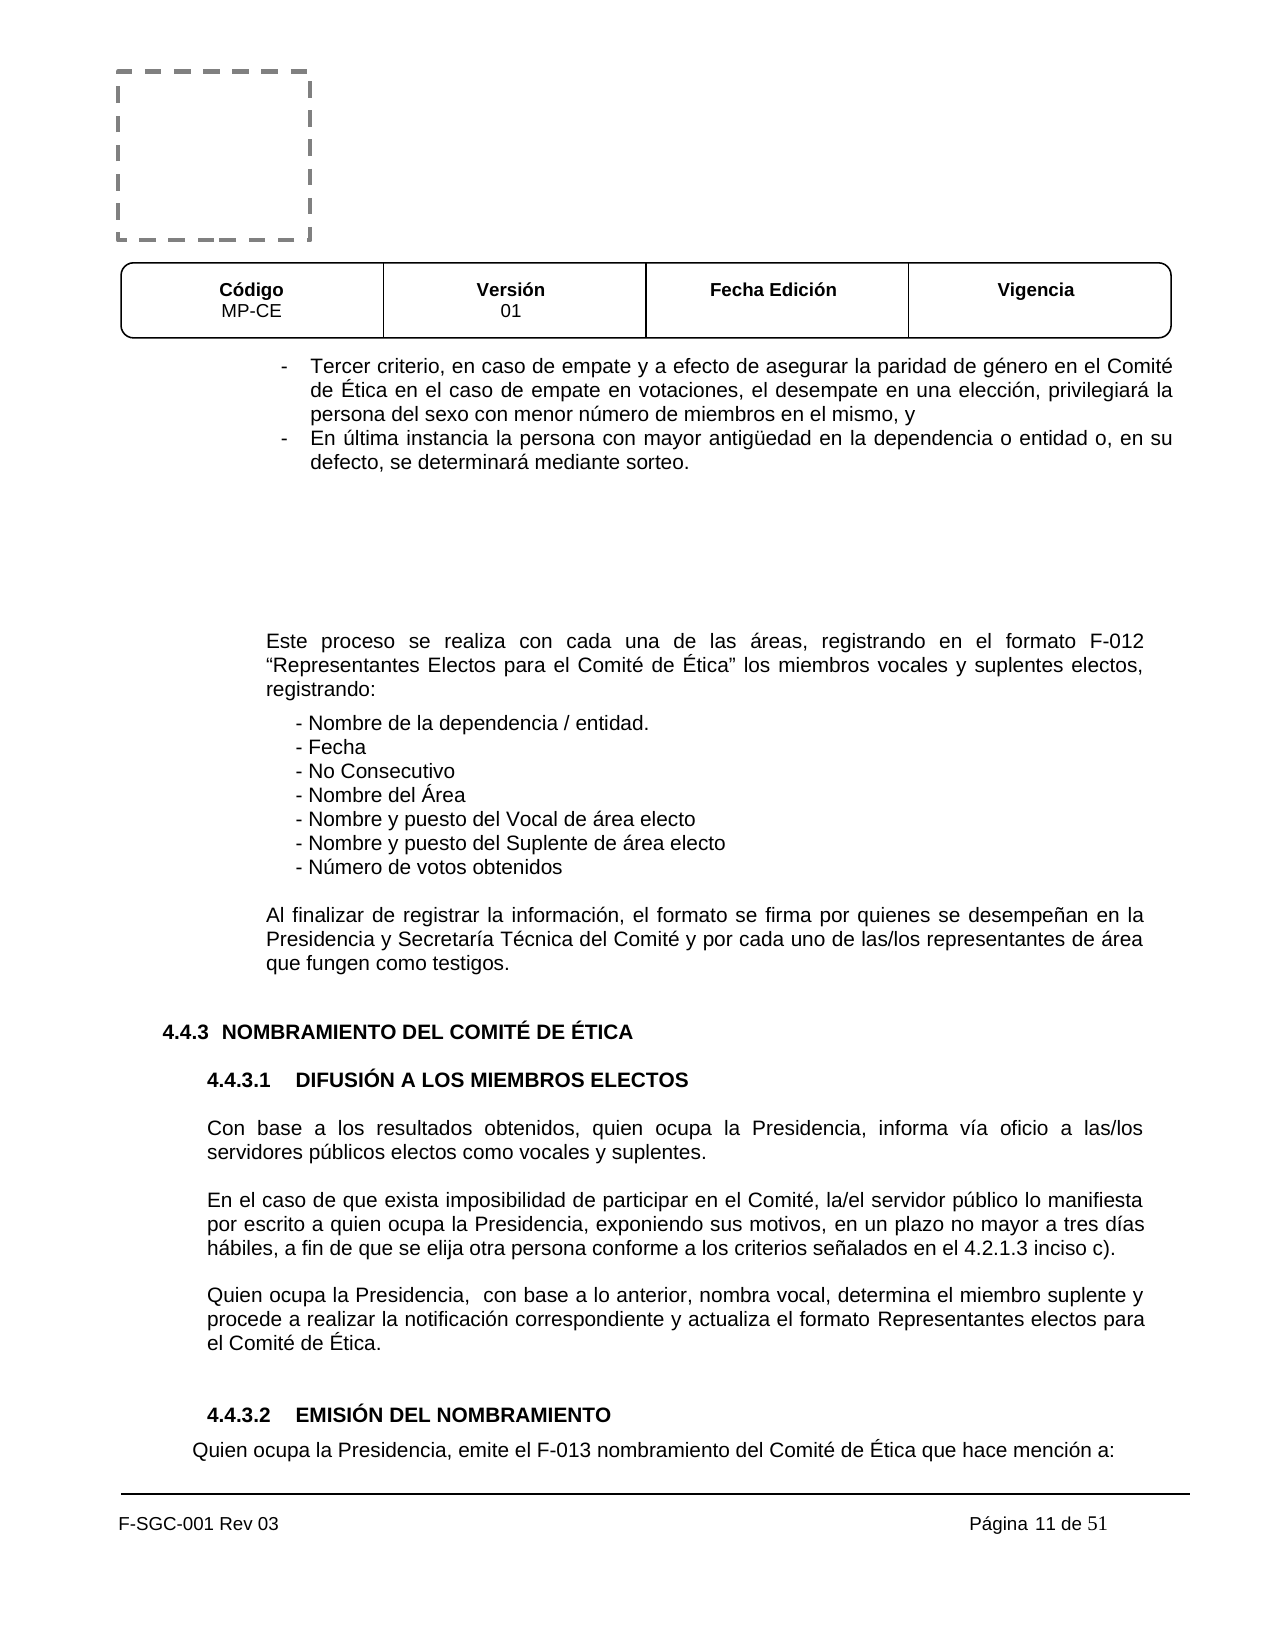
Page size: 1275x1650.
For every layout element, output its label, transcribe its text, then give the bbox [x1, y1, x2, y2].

text - Nombre y puesto del Suplente de área electo [295, 831, 1145, 855]
text - Nombre del Área [295, 783, 1145, 807]
list Tercer criterio, en caso de empate y a efecto de asegurar la paridad de género en el Comité de Ética en el caso de empate en votaciones, el desempate en una elección, privilegiará la persona del sexo con menor número de miembros en el mismo, y [281, 354, 1174, 426]
text Quien ocupa la Presidencia, emite el F-013 nombramiento del Comité de Ética que hace mención a: [192, 1437, 1145, 1461]
list EMISIÓN DEL NOMBRAMIENTO [207, 1403, 1145, 1427]
text - Número de votos obtenidos [295, 855, 1145, 879]
list Quien ocupa la Presidencia, con base a lo anterior, nombra vocal, determina el miembro suplente y procede a realizar la notificación correspondiente y actualiza el formato Representantes electos para el Comité de Ética. [207, 1283, 1145, 1355]
list En última instancia la persona con mayor antigüedad en la dependencia o entidad o, en su defecto, se determinará mediante sorteo. [281, 426, 1174, 474]
text - Fecha [295, 735, 1145, 759]
text Al finalizar de registrar la información, el formato se firma por quienes se desempeñan en la Presidencia y Secretaría Técnica del Comité y por cada uno de las/los representantes de área que fungen como testigos. [266, 903, 1145, 975]
list Con base a los resultados obtenidos, quien ocupa la Presidencia, informa vía oficio a las/los servidores públicos electos como vocales y suplentes. [207, 1116, 1145, 1163]
text Este proceso se realiza con cada una de las áreas, registrando en el formato F-012 “Representantes Electos para el Comité de Ética” los miembros vocales y suplentes electos, registrando: [266, 629, 1145, 701]
list DIFUSIÓN A LOS MIEMBROS ELECTOS [207, 1068, 1145, 1092]
list NOMBRAMIENTO DEL COMITÉ DE ÉTICA [162, 1020, 1145, 1044]
list En el caso de que exista imposibilidad de participar en el Comité, la/el servidor público lo manifiesta por escrito a quien ocupa la Presidencia, exponiendo sus motivos, en un plazo no mayor a tres días hábiles, a fin de que se elija otra persona conforme a los criterios señalados en el 4.2.1.3 inciso c). [207, 1187, 1145, 1259]
text - No Consecutivo [295, 759, 1145, 783]
text - Nombre de la dependencia / entidad. [295, 711, 1145, 735]
text - Nombre y puesto del Vocal de área electo [295, 807, 1145, 831]
